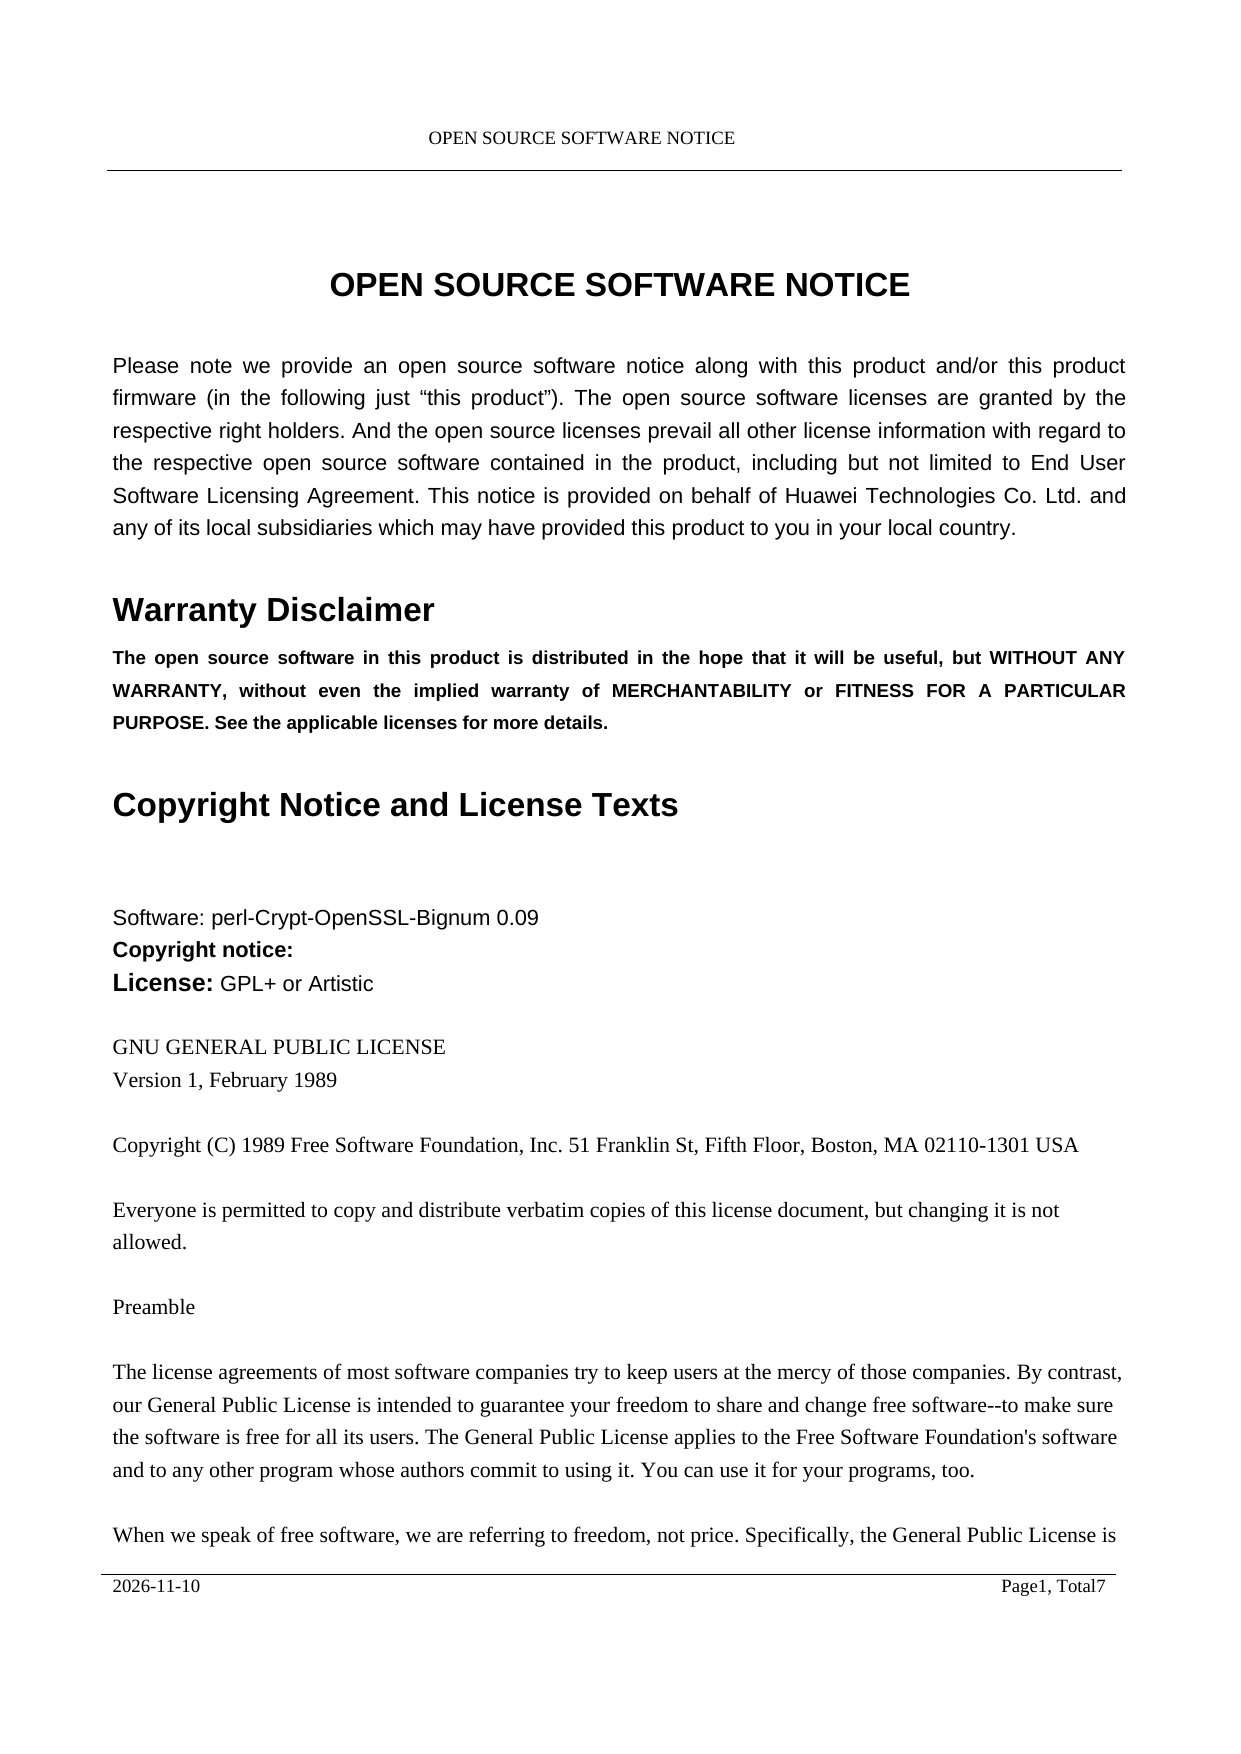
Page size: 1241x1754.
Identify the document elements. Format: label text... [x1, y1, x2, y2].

text Copyright Notice and License Texts [112, 771, 1128, 836]
text Software: perl-Crypt-OpenSSL-Bignum 0.09 [112, 901, 1128, 933]
text OPEN SOURCE SOFTWARE NOTICE [112, 251, 1128, 316]
text Please note we provide an open source software notice along with this product and/or this product firmware (in the following just “this product”). The open source software licenses are granted by the respective right holders. And the open source licenses prevail all other license information with regard to the respective open source software contained in the product, including but not limited to End User Software Licensing Agreement. This notice is provided on behalf of Huawei Technologies Co. Ltd. and any of its local subsidiaries which may have provided this product to you in your local country. [112, 349, 1128, 544]
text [112, 966, 1128, 1551]
text Warranty Disclaimer [112, 576, 1128, 641]
text Copyright notice: [112, 933, 1128, 966]
text The open source software in this product is distributed in the hope that it will be useful, but WITHOUT ANY WARRANTY, without even the implied warranty of MERCHANTABILITY or FITNESS FOR A PARTICULAR PURPOSE. See the applicable licenses for more details. [112, 641, 1128, 739]
